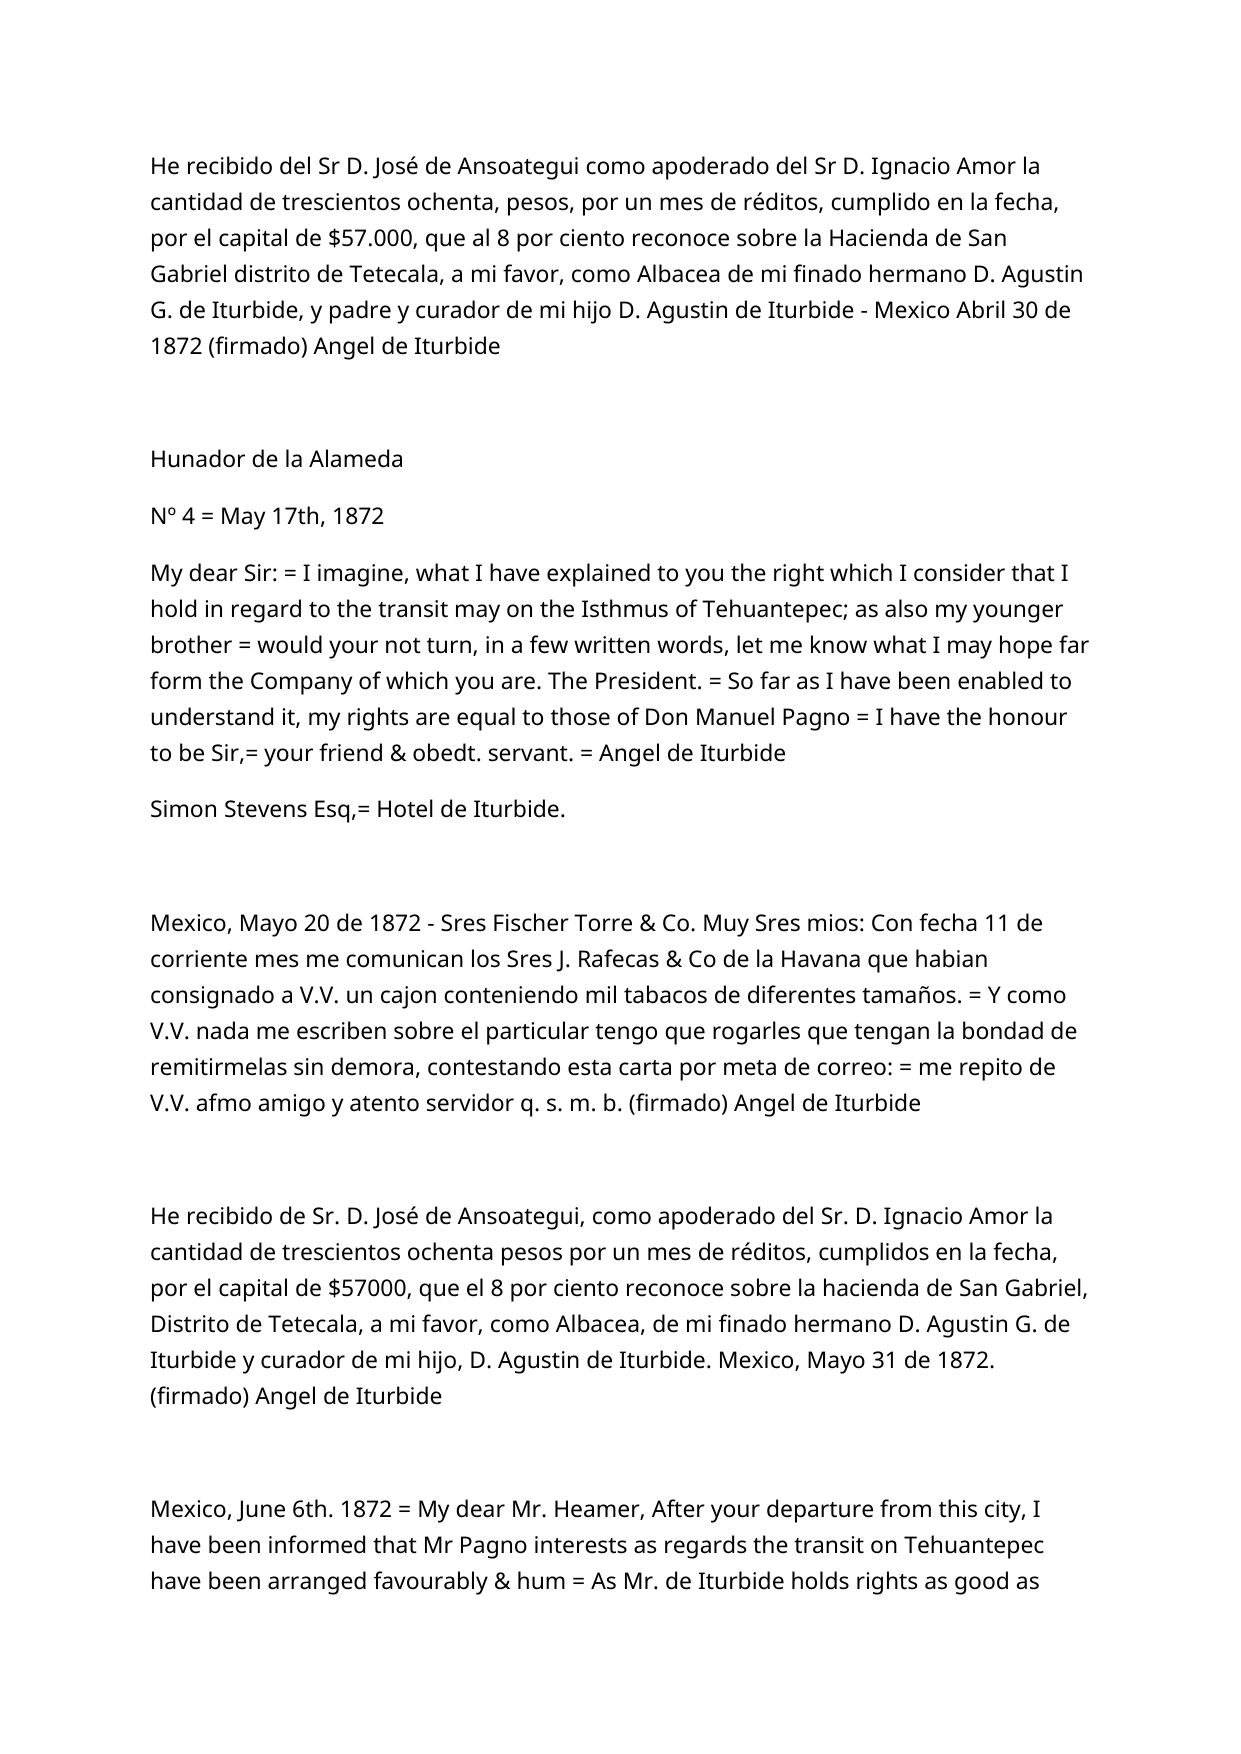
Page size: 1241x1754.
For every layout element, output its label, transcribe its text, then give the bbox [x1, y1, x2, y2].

text Simon Stevens Esq,= Hotel de Iturbide. [150, 793, 1090, 824]
text He recibido de Sr. D. José de Ansoategui, como apoderado del Sr. D. Ignacio Amor la cantidad de trescientos ochenta pesos por un mes de réditos, cumplidos en la fecha, por el capital de $57000, que el 8 por ciento reconoce sobre la hacienda de San Gabriel, Distrito de Tetecala, a mi favor, como Albacea, de mi finado hermano D. Agustin G. de Iturbide y curador de mi hijo, D. Agustin de Iturbide. Mexico, Mayo 31 de 1872. (firmado) Angel de Iturbide [150, 1200, 1090, 1411]
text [150, 1493, 1090, 1596]
text Nº 4 = May 17th, 1872 [150, 500, 1090, 531]
text Mexico, Mayo 20 de 1872 - Sres Fischer Torre & Co. Muy Sres mios: Con fecha 11 de corriente mes me comunican los Sres J. Rafecas & Co de la Havana que habian consignado a V.V. un cajon conteniendo mil tabacos de diferentes tamaños. = Y como V.V. nada me escriben sobre el particular tengo que rogarles que tengan la bondad de remitirmelas sin demora, contestando esta carta por meta de correo: = me repito de V.V. afmo amigo y atento servidor q. s. m. b. (firmado) Angel de Iturbide [150, 907, 1090, 1118]
text He recibido del Sr D. José de Ansoategui como apoderado del Sr D. Ignacio Amor la cantidad de trescientos ochenta, pesos, por un mes de réditos, cumplido en la fecha, por el capital de $57.000, que al 8 por ciento reconoce sobre la Hacienda de San Gabriel distrito de Tetecala, a mi favor, como Albacea de mi finado hermano D. Agustin G. de Iturbide, y padre y curador de mi hijo D. Agustin de Iturbide - Mexico Abril 30 de 1872 (firmado) Angel de Iturbide [150, 150, 1090, 361]
text Hunador de la Alameda [150, 443, 1090, 474]
text My dear Sir: = I imagine, what I have explained to you the right which I consider that I hold in regard to the transit may on the Isthmus of Tehuantepec; as also my younger brother = would your not turn, in a few written words, let me know what I may hope far form the Company of which you are. The President. = So far as I have been enabled to understand it, my rights are equal to those of Don Manuel Pagno = I have the honour to be Sir,= your friend & obedt. servant. = Angel de Iturbide [150, 557, 1090, 768]
